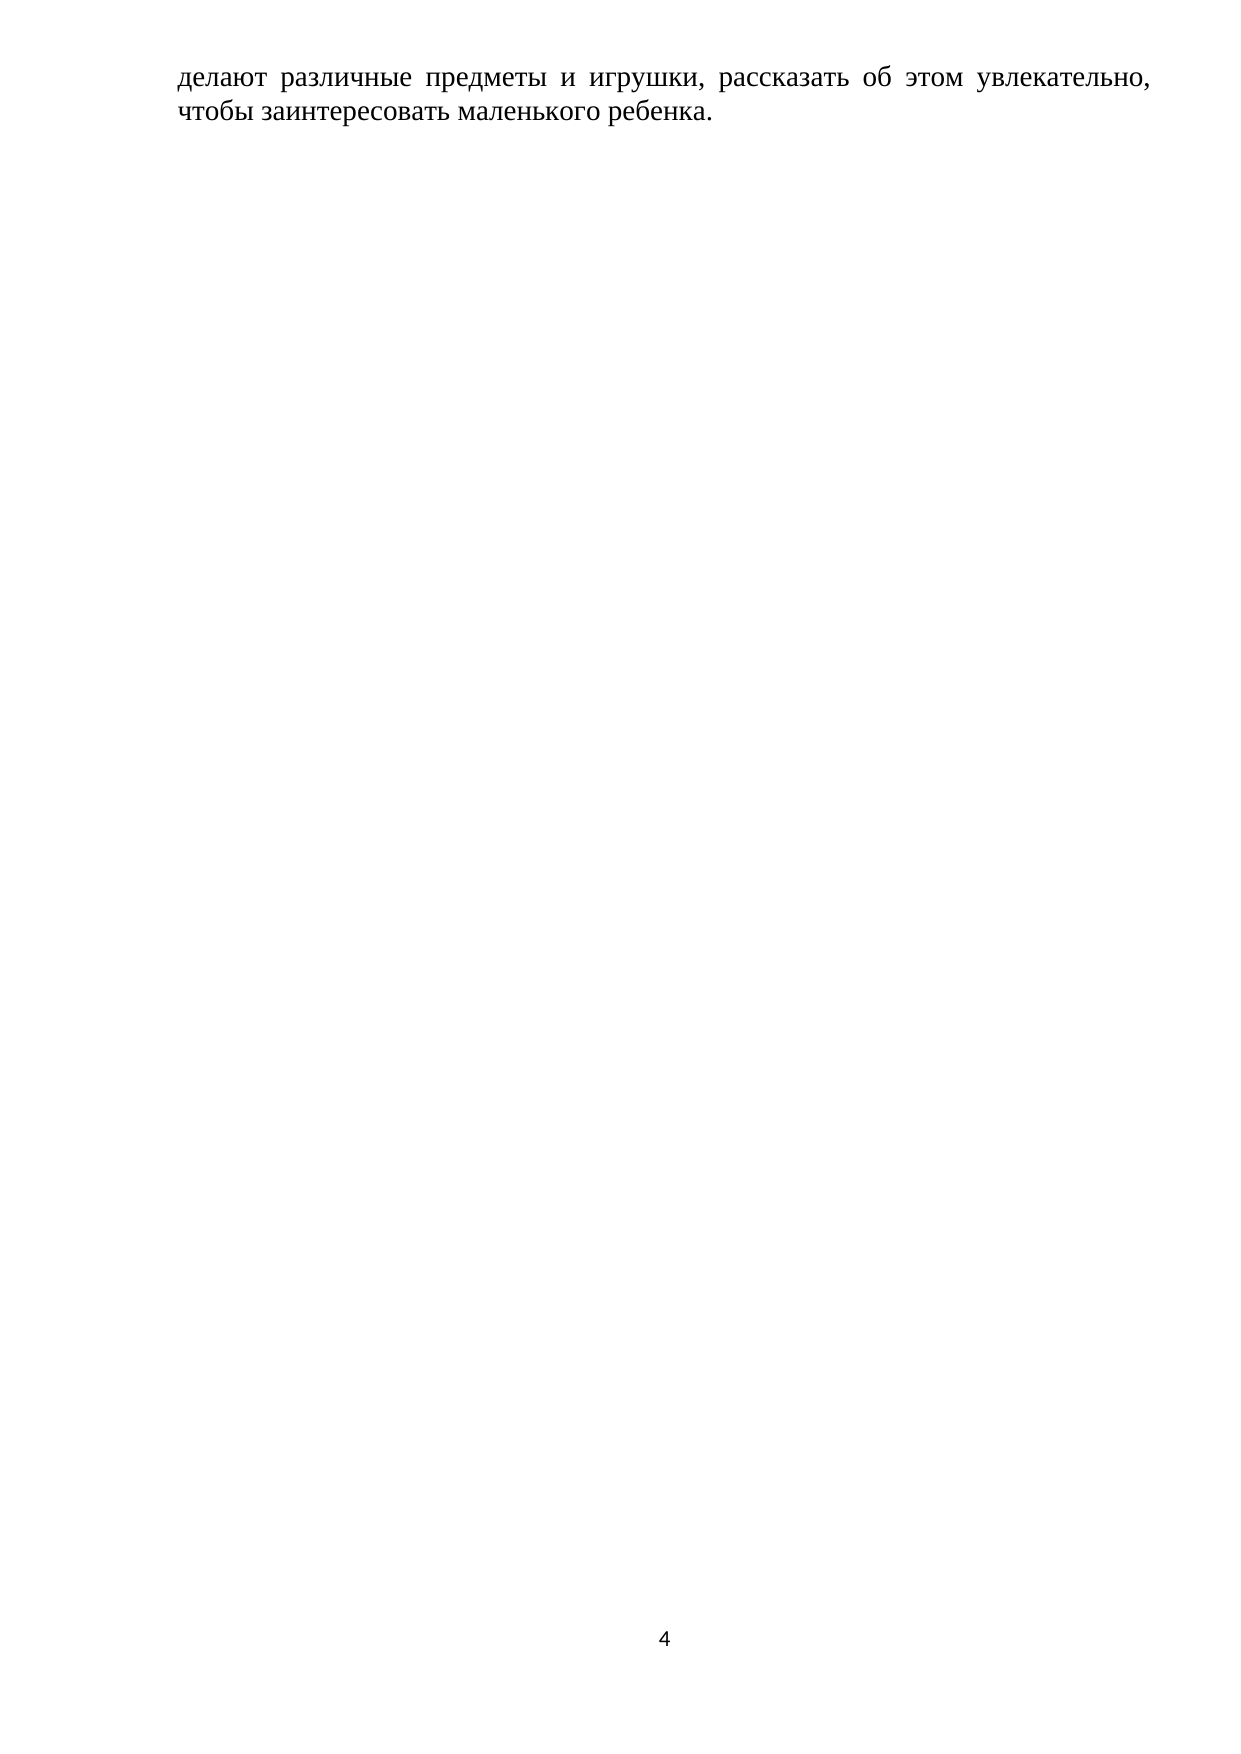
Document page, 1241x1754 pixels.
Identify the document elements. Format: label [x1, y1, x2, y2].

text [177, 59, 1152, 126]
